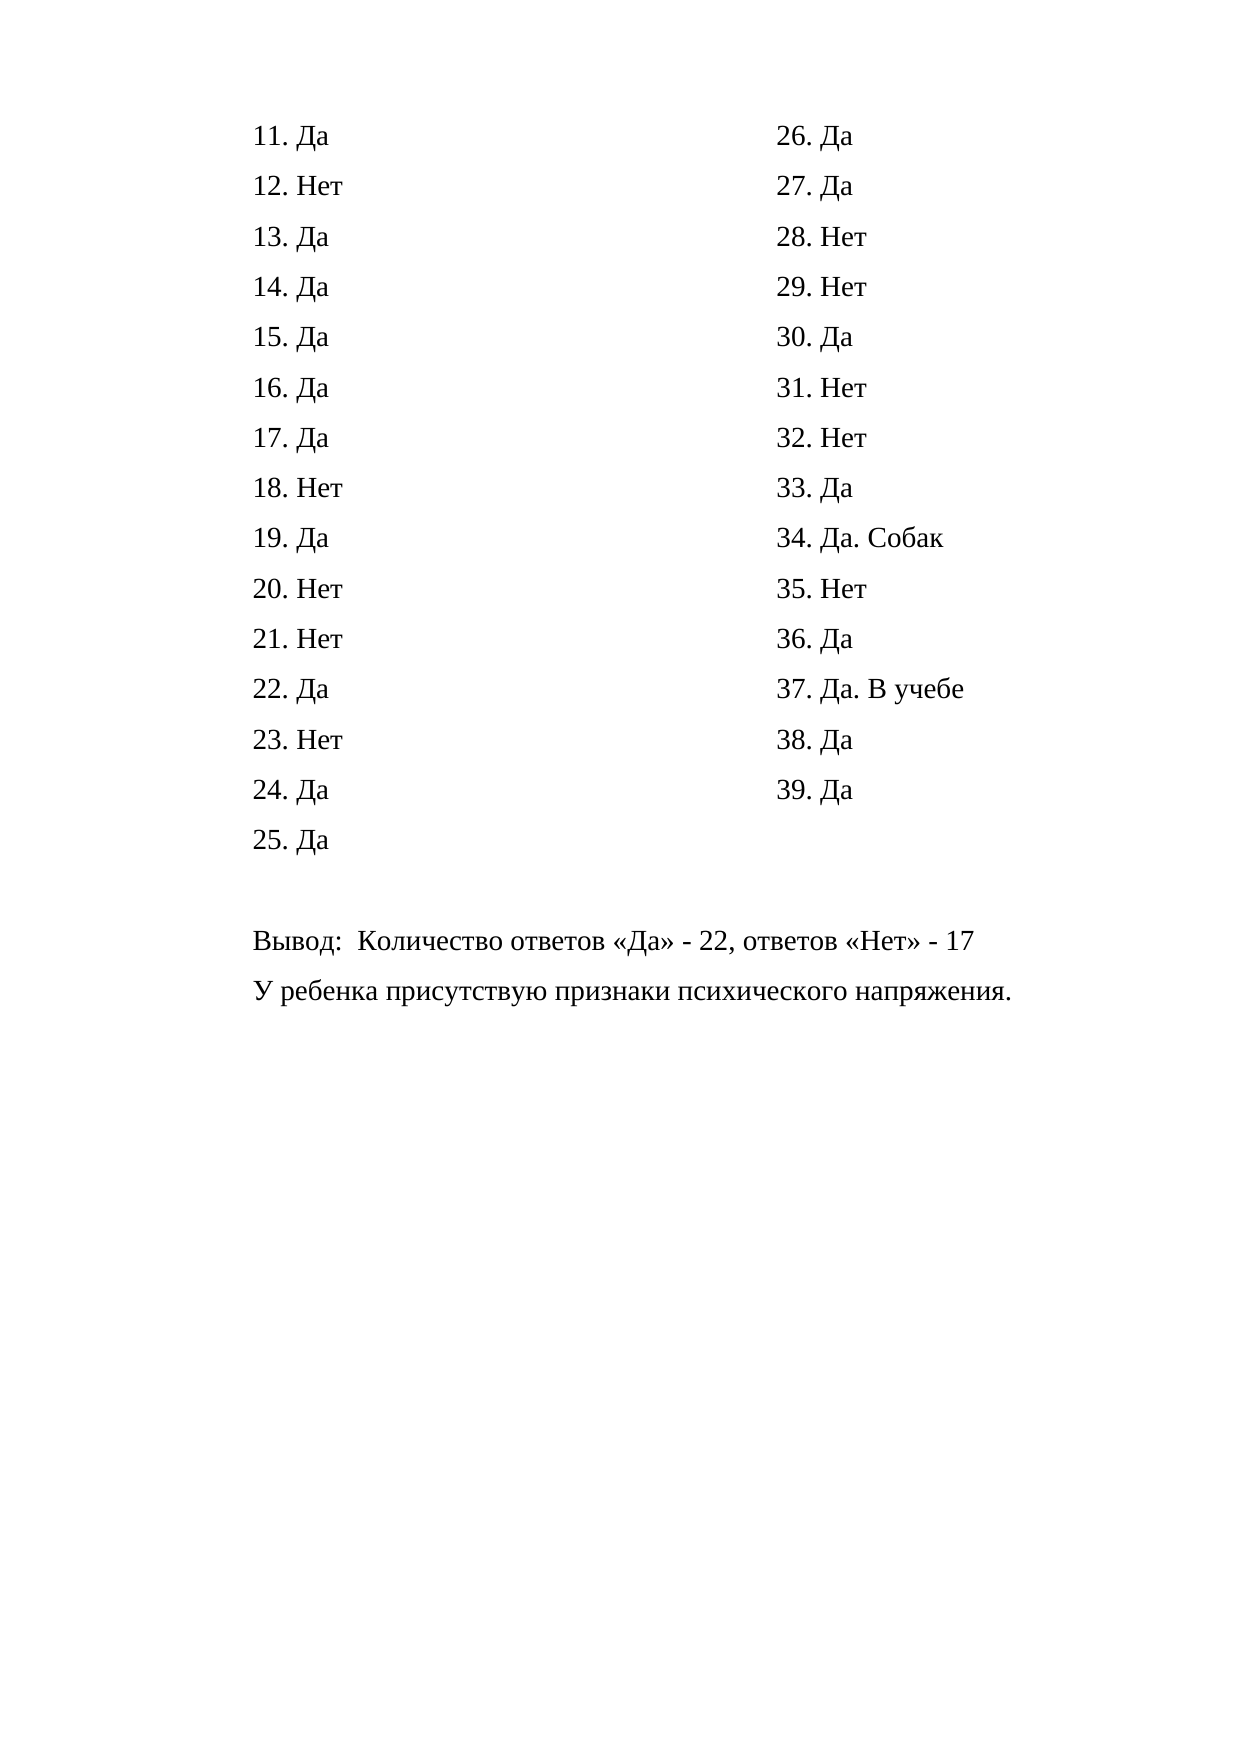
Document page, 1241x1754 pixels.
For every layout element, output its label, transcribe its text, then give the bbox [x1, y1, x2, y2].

text 11. Да [177, 118, 627, 152]
text 33. Да [701, 470, 1152, 504]
text 35. Нет [701, 571, 1152, 604]
text 21. Нет [177, 621, 627, 655]
text 26. Да [701, 118, 1152, 152]
text 34. Да. Собак [701, 521, 1152, 554]
text 38. Да [701, 722, 1152, 755]
text 22. Да [177, 672, 627, 705]
text 12. Нет [177, 168, 627, 202]
text Вывод: Количество ответов «Да» - 22, ответов «Нет» - 17 [177, 923, 1152, 957]
text 39. Да [701, 772, 1152, 806]
text 16. Да [177, 370, 627, 403]
text 31. Нет [701, 370, 1152, 403]
text 32. Нет [701, 420, 1152, 453]
text 28. Нет [701, 219, 1152, 252]
text 13. Да [177, 219, 627, 252]
text 19. Да [177, 521, 627, 554]
text 14. Да [177, 269, 627, 303]
text 18. Нет [177, 470, 627, 504]
text 23. Нет [177, 722, 627, 755]
text 15. Да [177, 319, 627, 353]
text У ребенка присутствую признаки психического напряжения. [177, 973, 1152, 1007]
text 17. Да [177, 420, 627, 453]
text 27. Да [701, 168, 1152, 202]
text 37. Да. В учебе [701, 672, 1152, 705]
text 20. Нет [177, 571, 627, 604]
text 24. Да [177, 772, 627, 806]
text 25. Да [177, 822, 627, 856]
text 29. Нет [701, 269, 1152, 303]
text 36. Да [701, 621, 1152, 655]
text 30. Да [701, 319, 1152, 353]
